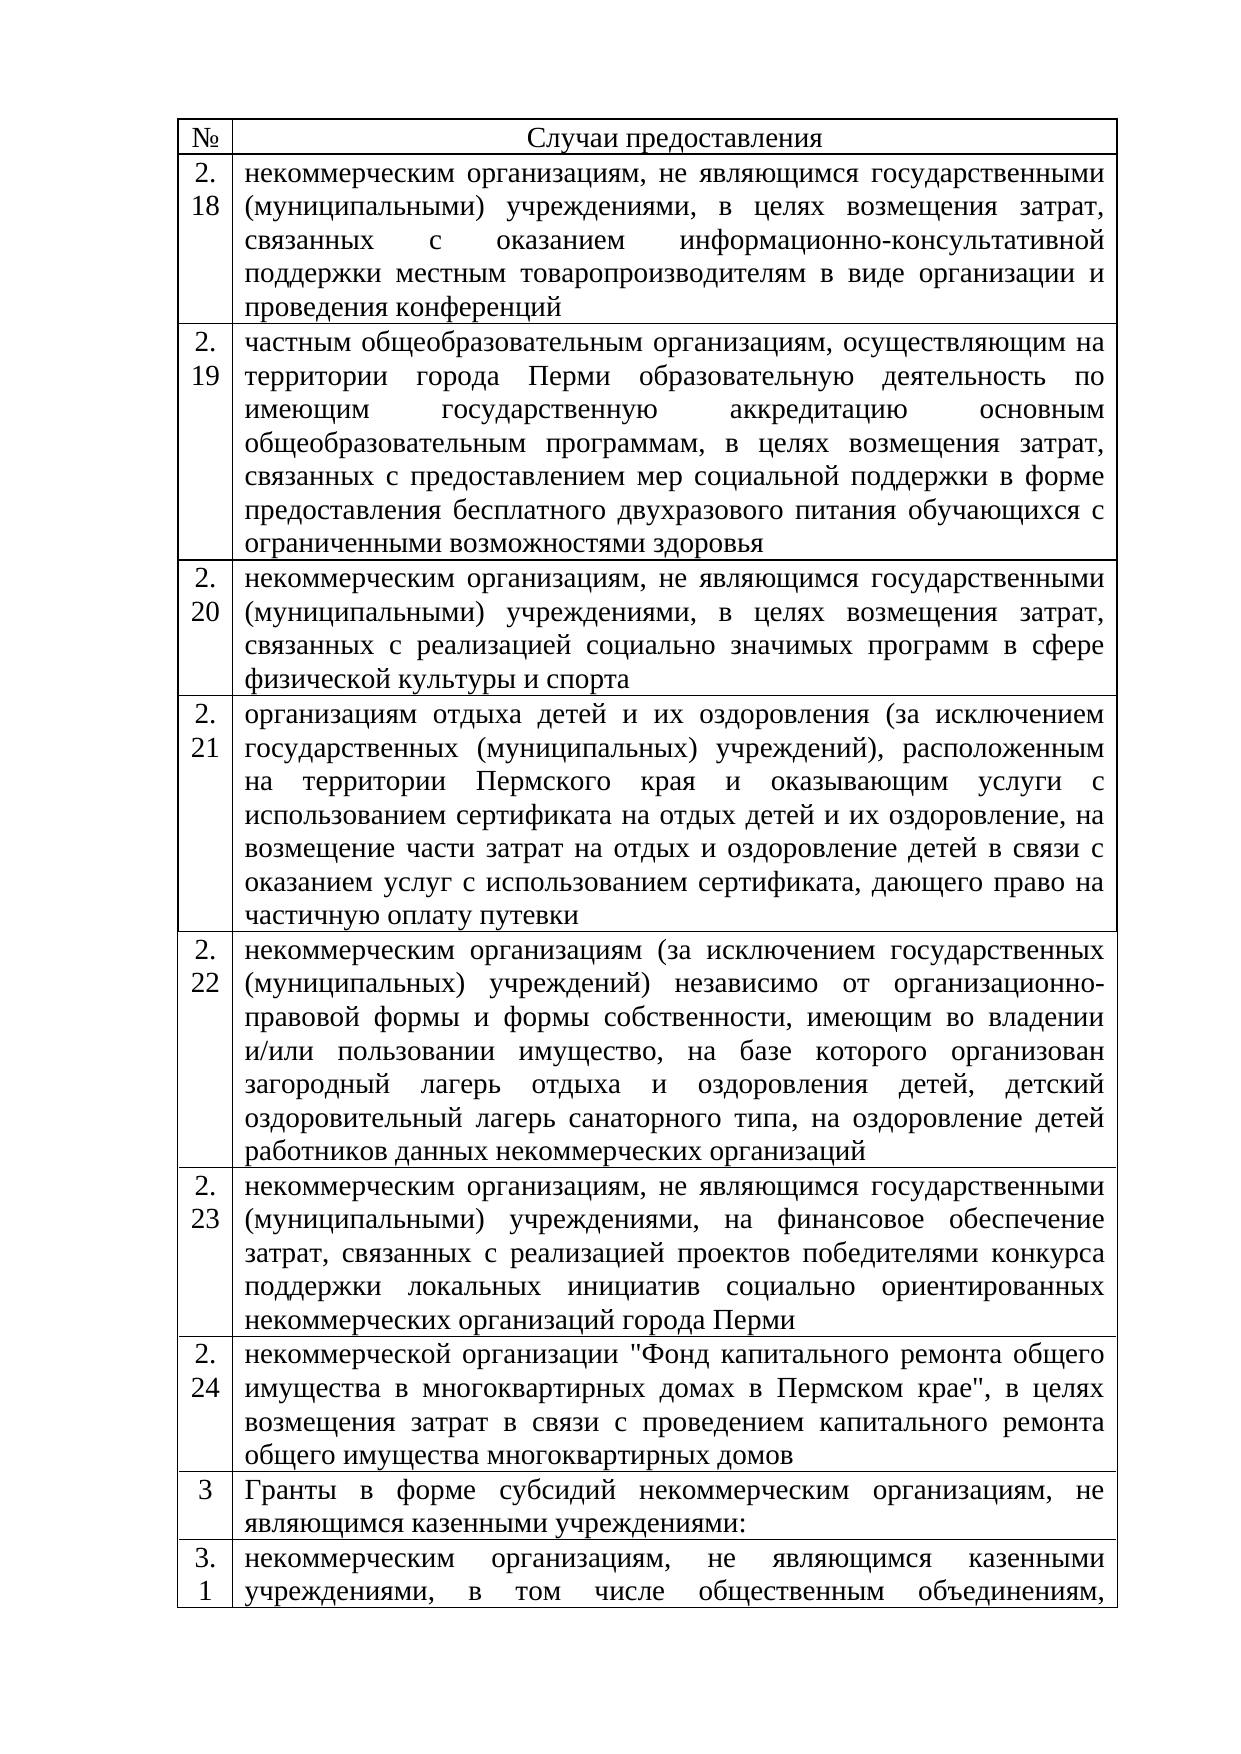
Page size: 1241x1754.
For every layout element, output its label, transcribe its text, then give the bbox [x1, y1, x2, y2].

table_cell 3 [178, 1471, 232, 1539]
table_cell Гранты в форме субсидий некоммерческим организациям, не являющимся казенными учреждениями: [233, 1471, 1117, 1539]
table_cell некоммерческим организациям, не являющимся государственными (муниципальными) учреждениями, на финансовое обеспечение затрат, связанных с реализацией проектов победителями конкурса поддержки локальных инициатив социально ориентированных некоммерческих организаций города Перми [233, 1167, 1117, 1336]
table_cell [233, 1539, 1117, 1607]
table_cell некоммерческим организациям, не являющимся государственными (муниципальными) учреждениями, в целях возмещения затрат, связанных с оказанием информационно-консультативной поддержки местным товаропроизводителям в виде организации и проведения конференций [233, 155, 1116, 322]
table_cell 2.23 [178, 1167, 232, 1336]
table_cell 2.19 [179, 324, 232, 559]
table_cell некоммерческим организациям, не являющимся государственными (муниципальными) учреждениями, в целях возмещения затрат, связанных с реализацией социально значимых программ в сфере физической культуры и спорта [233, 561, 1116, 694]
table_cell 2.20 [179, 561, 232, 694]
table_cell 3.1 [178, 1539, 232, 1607]
table_cell некоммерческим организациям (за исключением государственных (муниципальных) учреждений) независимо от организационно-правовой формы и формы собственности, имеющим во владении и/или пользовании имущество, на базе которого организован загородный лагерь отдыха и оздоровления детей, детский оздоровительный лагерь санаторного типа, на оздоровление детей работников данных некоммерческих организаций [233, 932, 1117, 1167]
table_cell 2.22 [178, 932, 232, 1167]
table_header № [179, 120, 232, 153]
table_cell некоммерческой организации "Фонд капитального ремонта общего имущества в многоквартирных домах в Пермском крае", в целях возмещения затрат в связи с проведением капитального ремонта общего имущества многоквартирных домов [233, 1336, 1117, 1471]
table_cell частным общеобразовательным организациям, осуществляющим на территории города Перми образовательную деятельность по имеющим государственную аккредитацию основным общеобразовательным программам, в целях возмещения затрат, связанных с предоставлением мер социальной поддержки в форме предоставления бесплатного двухразового питания обучающихся с ограниченными возможностями здоровья [233, 324, 1116, 559]
table_header Случаи предоставления [233, 120, 1116, 153]
table_cell 2.21 [179, 696, 232, 931]
table_cell 2.18 [179, 155, 232, 322]
table_cell 2.24 [178, 1336, 232, 1471]
table_cell организациям отдыха детей и их оздоровления (за исключением государственных (муниципальных) учреждений), расположенным на территории Пермского края и оказывающим услуги с использованием сертификата на отдых детей и их оздоровление, на возмещение части затрат на отдых и оздоровление детей в связи с оказанием услуг с использованием сертификата, дающего право на частичную оплату путевки [233, 696, 1116, 931]
